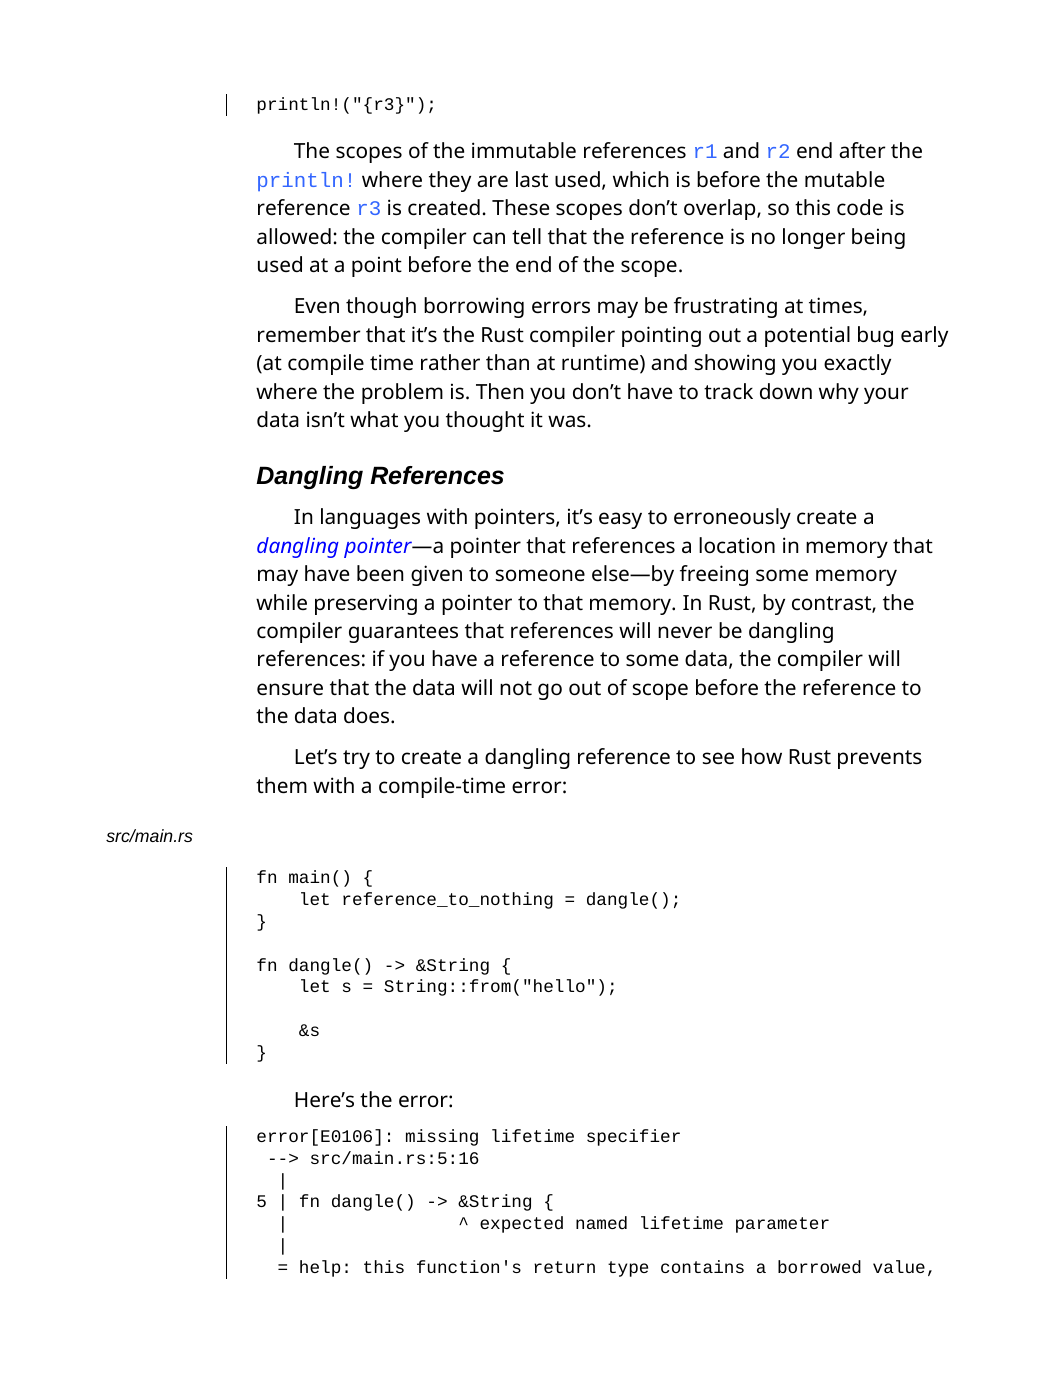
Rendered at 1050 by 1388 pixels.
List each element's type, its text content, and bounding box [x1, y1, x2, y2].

text | [227, 1169, 950, 1191]
text The scopes of the immutable references r1 and r2 end after the println! where they are last used, which is before the mutable reference r3 is created. These scopes don’t overlap, so this code is allowed: the compiler can tell that the reference is no longer being used at a point before the end of the scope. [256, 136, 950, 279]
text Let’s try to create a dangling reference to see how Rust prevents them with a compile-time error: [256, 742, 950, 799]
text Here’s the error: [256, 1085, 950, 1113]
text } [227, 1042, 950, 1064]
text | [227, 1235, 950, 1257]
text println!("{r3}"); [227, 94, 950, 116]
text } [227, 911, 950, 933]
text fn dangle() -> &String { [227, 954, 950, 976]
text src/main.rs [106, 824, 950, 846]
text fn main() { [227, 867, 950, 889]
text let s = String::from("hello"); [227, 976, 950, 998]
text Dangling References [256, 459, 950, 490]
text error[E0106]: missing lifetime specifier [227, 1126, 950, 1147]
text --> src/main.rs:5:16 [227, 1147, 950, 1169]
text = help: this function's return type contains a borrowed value, [227, 1257, 950, 1279]
text 5 | fn dangle() -> &String { [227, 1191, 950, 1213]
text Even though borrowing errors may be frustrating at times, remember that it’s the Rust compiler pointing out a potential bug early (at compile time rather than at runtime) and showing you exactly where the problem is. Then you don’t have to track down why your data isn’t what you thought it was. [256, 291, 950, 434]
text | ^ expected named lifetime parameter [227, 1213, 950, 1235]
text In languages with pointers, it’s easy to erroneously create a dangling pointer—a pointer that references a location in memory that may have been given to someone else—by freeing some memory while preserving a pointer to that memory. In Rust, by contrast, the compiler guarantees that references will never be dangling references: if you have a reference to some data, the compiler will ensure that the data will not go out of scope before the reference to the data does. [256, 502, 950, 730]
text let reference_to_nothing = dangle(); [227, 889, 950, 911]
text &s [227, 1020, 950, 1042]
